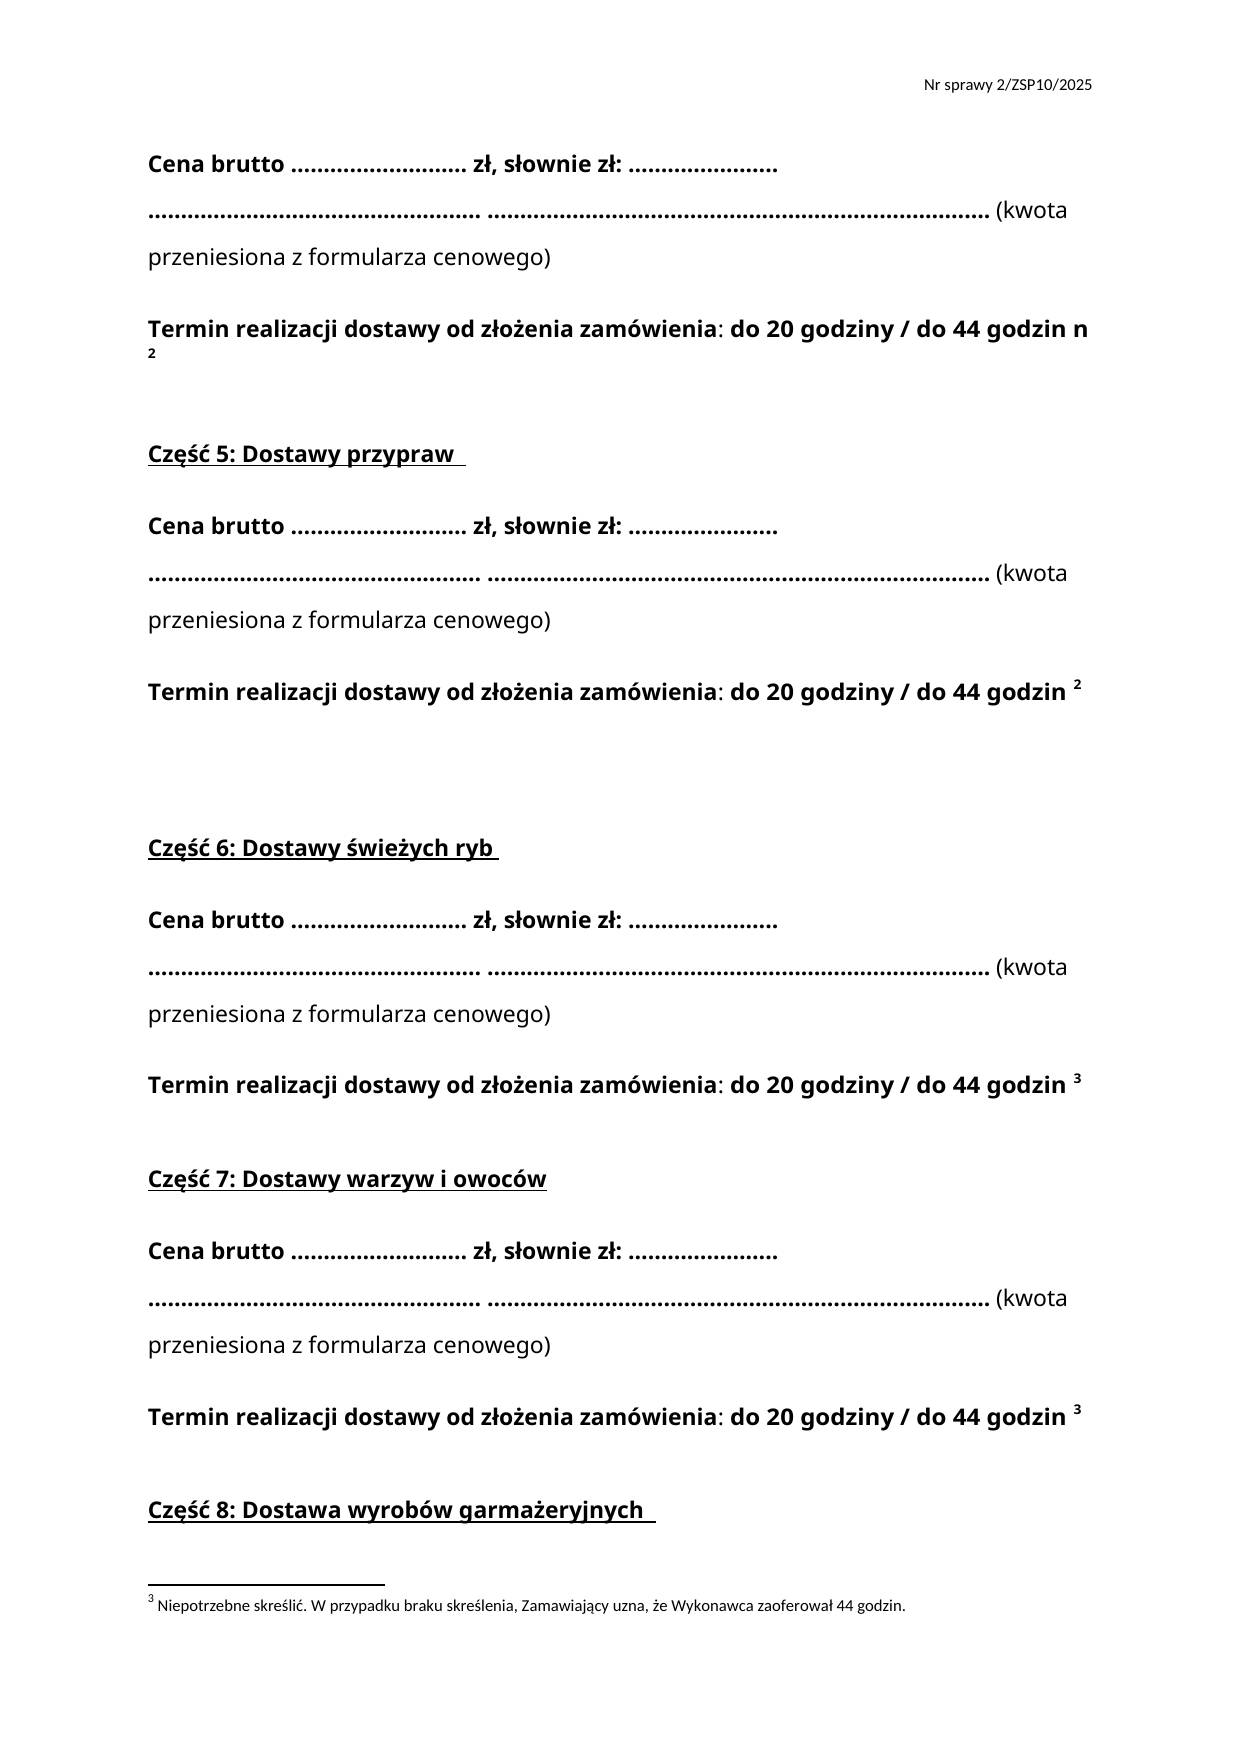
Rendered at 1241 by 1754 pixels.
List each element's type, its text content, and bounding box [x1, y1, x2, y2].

text Termin realizacji dostawy od złożenia zamówienia: do 20 godziny / do 44 godzin n 2 [148, 313, 1093, 376]
text Cena brutto ……………………… zł, słownie zł: …………………..…………………………………………… ……………………………………………………….…………. (kwota przeniesiona z formularza cenowego) [148, 904, 1093, 1029]
text Część 6: Dostawy świeżych ryb [148, 832, 1093, 863]
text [148, 148, 1093, 273]
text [148, 1235, 1093, 1360]
text Termin realizacji dostawy od złożenia zamówienia: do 20 godziny / do 44 godzin [148, 1069, 1093, 1101]
text Część 5: Dostawy przypraw [148, 438, 1093, 469]
text Termin realizacji dostawy od złożenia zamówienia: do 20 godziny / do 44 godzin 2 [148, 676, 1093, 707]
text Część 8: Dostawa wyrobów garmażeryjnych [148, 1494, 1093, 1526]
text Cena brutto ……………………… zł, słownie zł: …………………..…………………………………………… ……………………………………………………….…………. (kwota przeniesiona z formularza cenowego) [148, 510, 1093, 635]
text Część 7: Dostawy warzyw i owoców [148, 1163, 1093, 1194]
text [148, 1401, 1093, 1432]
